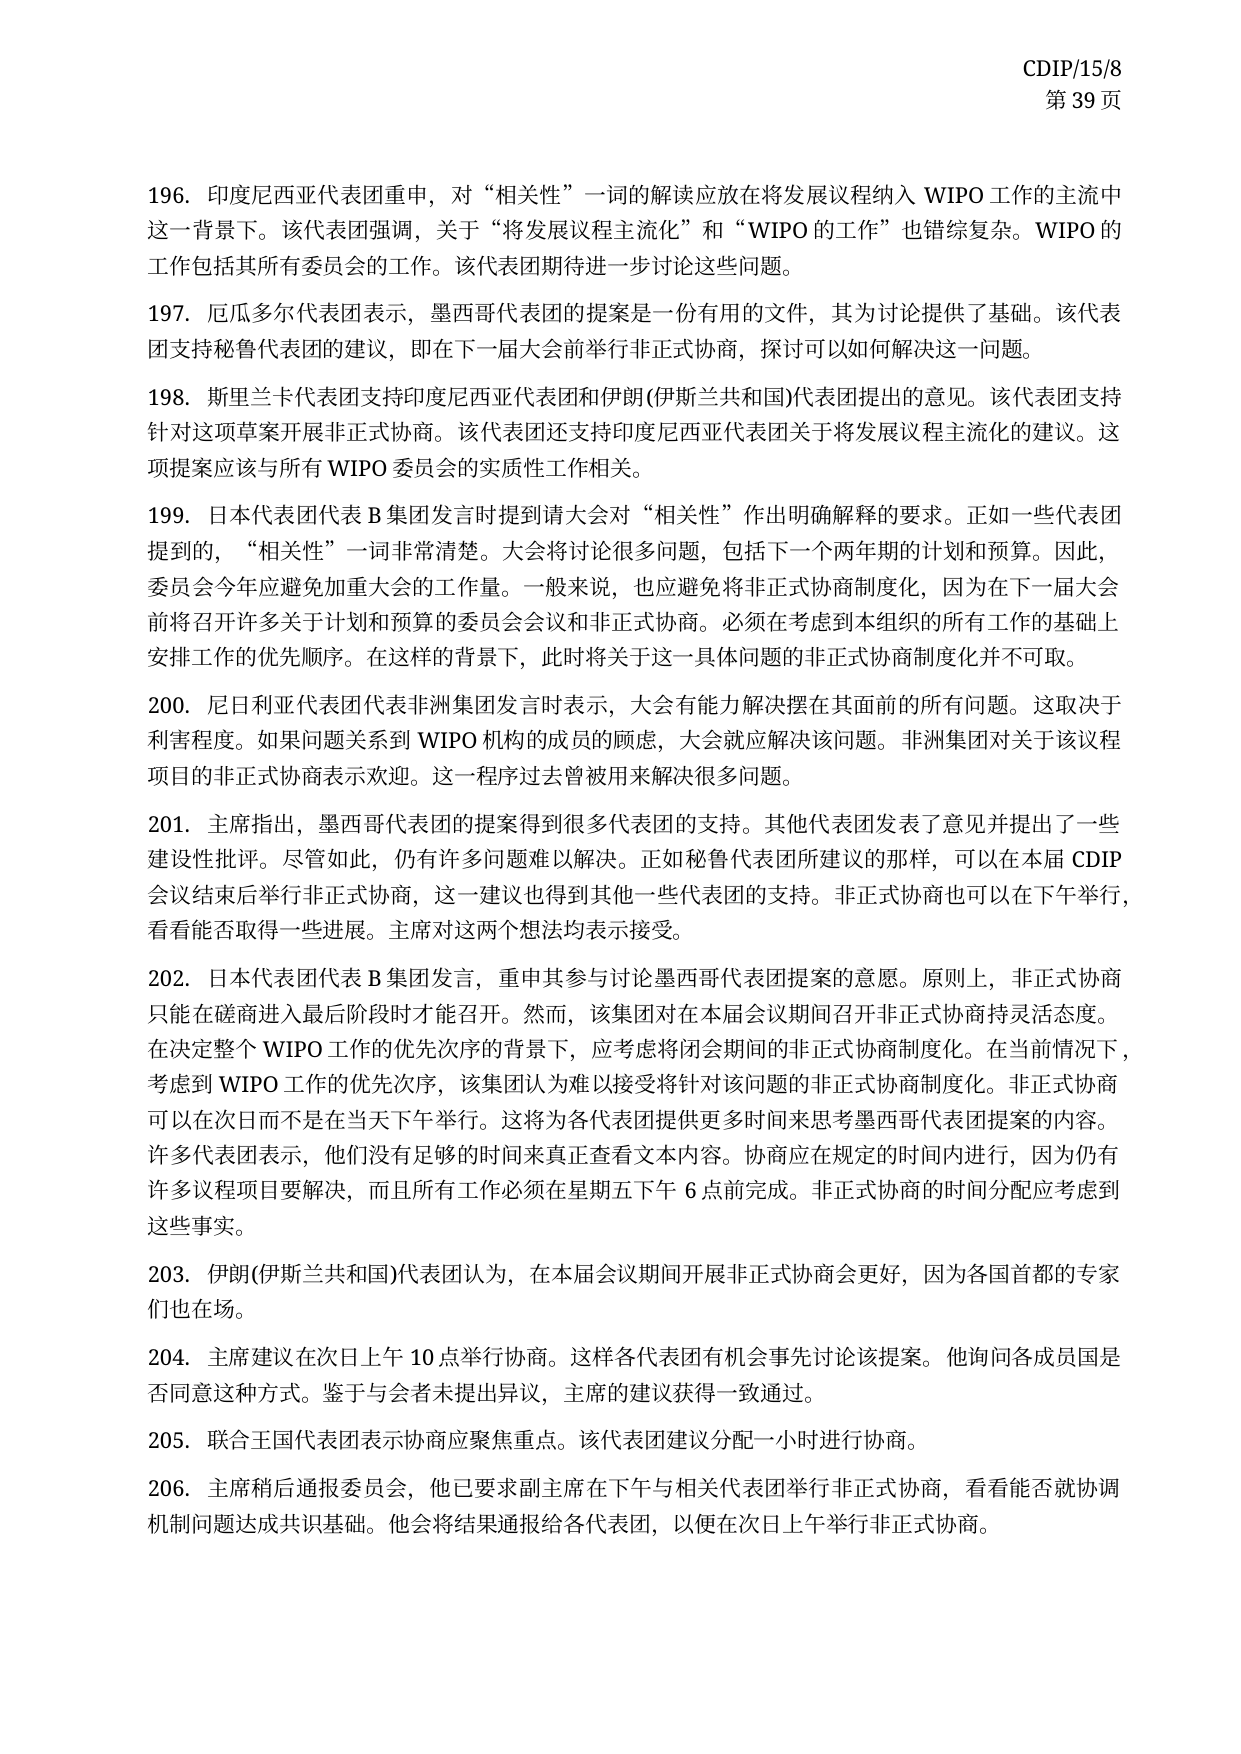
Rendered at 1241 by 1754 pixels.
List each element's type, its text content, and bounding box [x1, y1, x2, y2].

list . 主席指出，墨西哥代表团的提案得到很多代表团的支持。其他代表团发表了意见并提出了一些建设性批评。尽管如此，仍有许多问题难以解决。正如秘鲁代表团所建议的那样，可以在本届CDIP会议结束后举行非正式协商，这一建议也得到其他一些代表团的支持。非正式协商也可以在下午举行，看看能否取得一些进展。主席对这两个想法均表示接受。 [148, 803, 1122, 945]
list . 日本代表团代表B集团发言，重申其参与讨论墨西哥代表团提案的意愿。原则上，非正式协商只能在磋商进入最后阶段时才能召开。然而，该集团对在本届会议期间召开非正式协商持灵活态度。在决定整个WIPO工作的优先次序的背景下，应考虑将闭会期间的非正式协商制度化。在当前情况下，考虑到WIPO工作的优先次序，该集团认为难以接受将针对该问题的非正式协商制度化。非正式协商可以在次日而不是在当天下午举行。这将为各代表团提供更多时间来思考墨西哥代表团提案的内容。许多代表团表示，他们没有足够的时间来真正查看文本内容。协商应在规定的时间内进行，因为仍有许多议程项目要解决，而且所有工作必须在星期五下午6点前完成。非正式协商的时间分配应考虑到这些事实。 [148, 957, 1122, 1241]
list . 主席建议在次日上午10点举行协商。这样各代表团有机会事先讨论该提案。他询问各成员国是否同意这种方式。鉴于与会者未提出异议，主席的建议获得一致通过。 [148, 1337, 1122, 1407]
list . 尼日利亚代表团代表非洲集团发言时表示，大会有能力解决摆在其面前的所有问题。这取决于利害程度。如果问题关系到WIPO机构的成员的顾虑，大会就应解决该问题。非洲集团对关于该议程项目的非正式协商表示欢迎。这一程序过去曾被用来解决很多问题。 [148, 684, 1122, 791]
list . 斯里兰卡代表团支持印度尼西亚代表团和伊朗(伊斯兰共和国)代表团提出的意见。该代表团支持针对这项草案开展非正式协商。该代表团还支持印度尼西亚代表团关于将发展议程主流化的建议。这项提案应该与所有WIPO委员会的实质性工作相关。 [148, 376, 1122, 482]
list . 伊朗(伊斯兰共和国)代表团认为，在本届会议期间开展非正式协商会更好，因为各国首都的专家们也在场。 [148, 1253, 1122, 1324]
list . 厄瓜多尔代表团表示，墨西哥代表团的提案是一份有用的文件，其为讨论提供了基础。该代表团支持秘鲁代表团的建议，即在下一届大会前举行非正式协商，探讨可以如何解决这一问题。 [148, 293, 1122, 364]
list . 日本代表团代表B集团发言时提到请大会对“相关性”作出明确解释的要求。正如一些代表团提到的，“相关性”一词非常清楚。大会将讨论很多问题，包括下一个两年期的计划和预算。因此，委员会今年应避免加重大会的工作量。一般来说，也应避免将非正式协商制度化，因为在下一届大会前将召开许多关于计划和预算的委员会会议和非正式协商。必须在考虑到本组织的所有工作的基础上安排工作的优先顺序。在这样的背景下，此时将关于这一具体问题的非正式协商制度化并不可取。 [148, 495, 1122, 672]
list . 主席稍后通报委员会，他已要求副主席在下午与相关代表团举行非正式协商，看看能否就协调机制问题达成共识基础。他会将结果通报给各代表团，以便在次日上午举行非正式协商。 [148, 1468, 1122, 1539]
list . 联合王国代表团表示协商应聚焦重点。该代表团建议分配一小时进行协商。 [148, 1420, 1122, 1455]
list . 印度尼西亚代表团重申，对“相关性”一词的解读应放在将发展议程纳入WIPO工作的主流中这一背景下。该代表团强调，关于“将发展议程主流化”和“WIPO的工作”也错综复杂。WIPO的工作包括其所有委员会的工作。该代表团期待进一步讨论这些问题。 [148, 174, 1122, 280]
